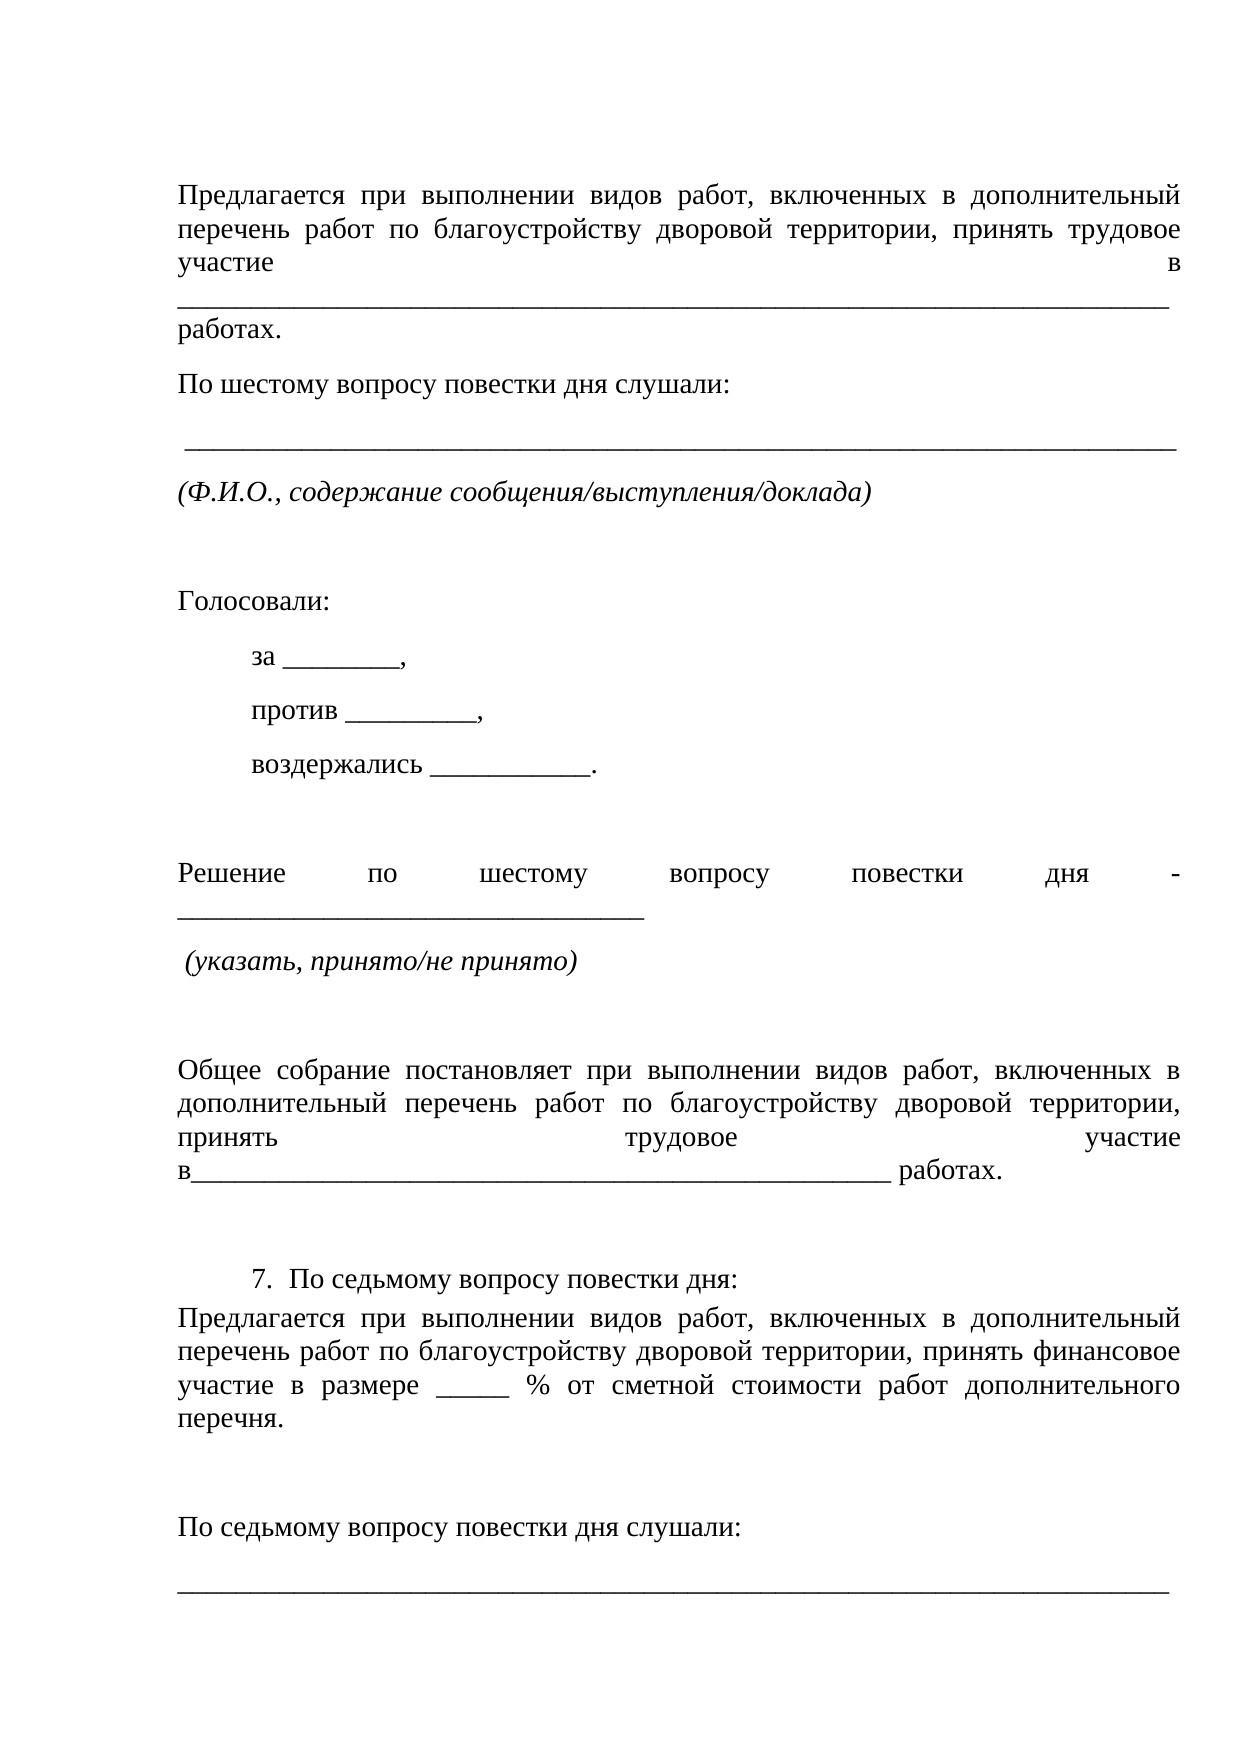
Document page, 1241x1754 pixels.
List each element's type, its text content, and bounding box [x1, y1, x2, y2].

text (указать, принято/не принято) [177, 943, 1181, 977]
text По шестому вопросу повестки дня слушали: [177, 366, 1181, 399]
text Предлагается при выполнении видов работ, включенных в дополнительный перечень работ по благоустройству дворовой территории, принять финансовое участие в размере _____ % от сметной стоимости работ дополнительного перечня. [177, 1300, 1181, 1434]
text ____________________________________________________________________ [177, 1563, 1181, 1597]
text Решение по шестому вопросу повестки дня - ________________________________ [177, 855, 1181, 922]
list По седьмому вопросу повестки дня: [251, 1261, 1181, 1295]
text (Ф.И.О., содержание сообщения/выступления/доклада) [177, 474, 1181, 508]
text ____________________________________________________________________ [177, 420, 1181, 454]
text Предлагается при выполнении видов работ, включенных в дополнительный перечень работ по благоустройству дворовой территории, принять трудовое участие в ____________________________________________________________________ работах. [177, 177, 1181, 345]
text Общее собрание постановляет при выполнении видов работ, включенных в дополнительный перечень работ по благоустройству дворовой территории, принять трудовое участие в________________________________________________ работах. [177, 1052, 1181, 1186]
text По седьмому вопросу повестки дня слушали: [177, 1509, 1181, 1543]
text Голосовали: [177, 583, 1181, 617]
text воздержались ___________. [177, 746, 1181, 780]
text против _________, [177, 692, 1181, 726]
text за ________, [177, 638, 1181, 671]
